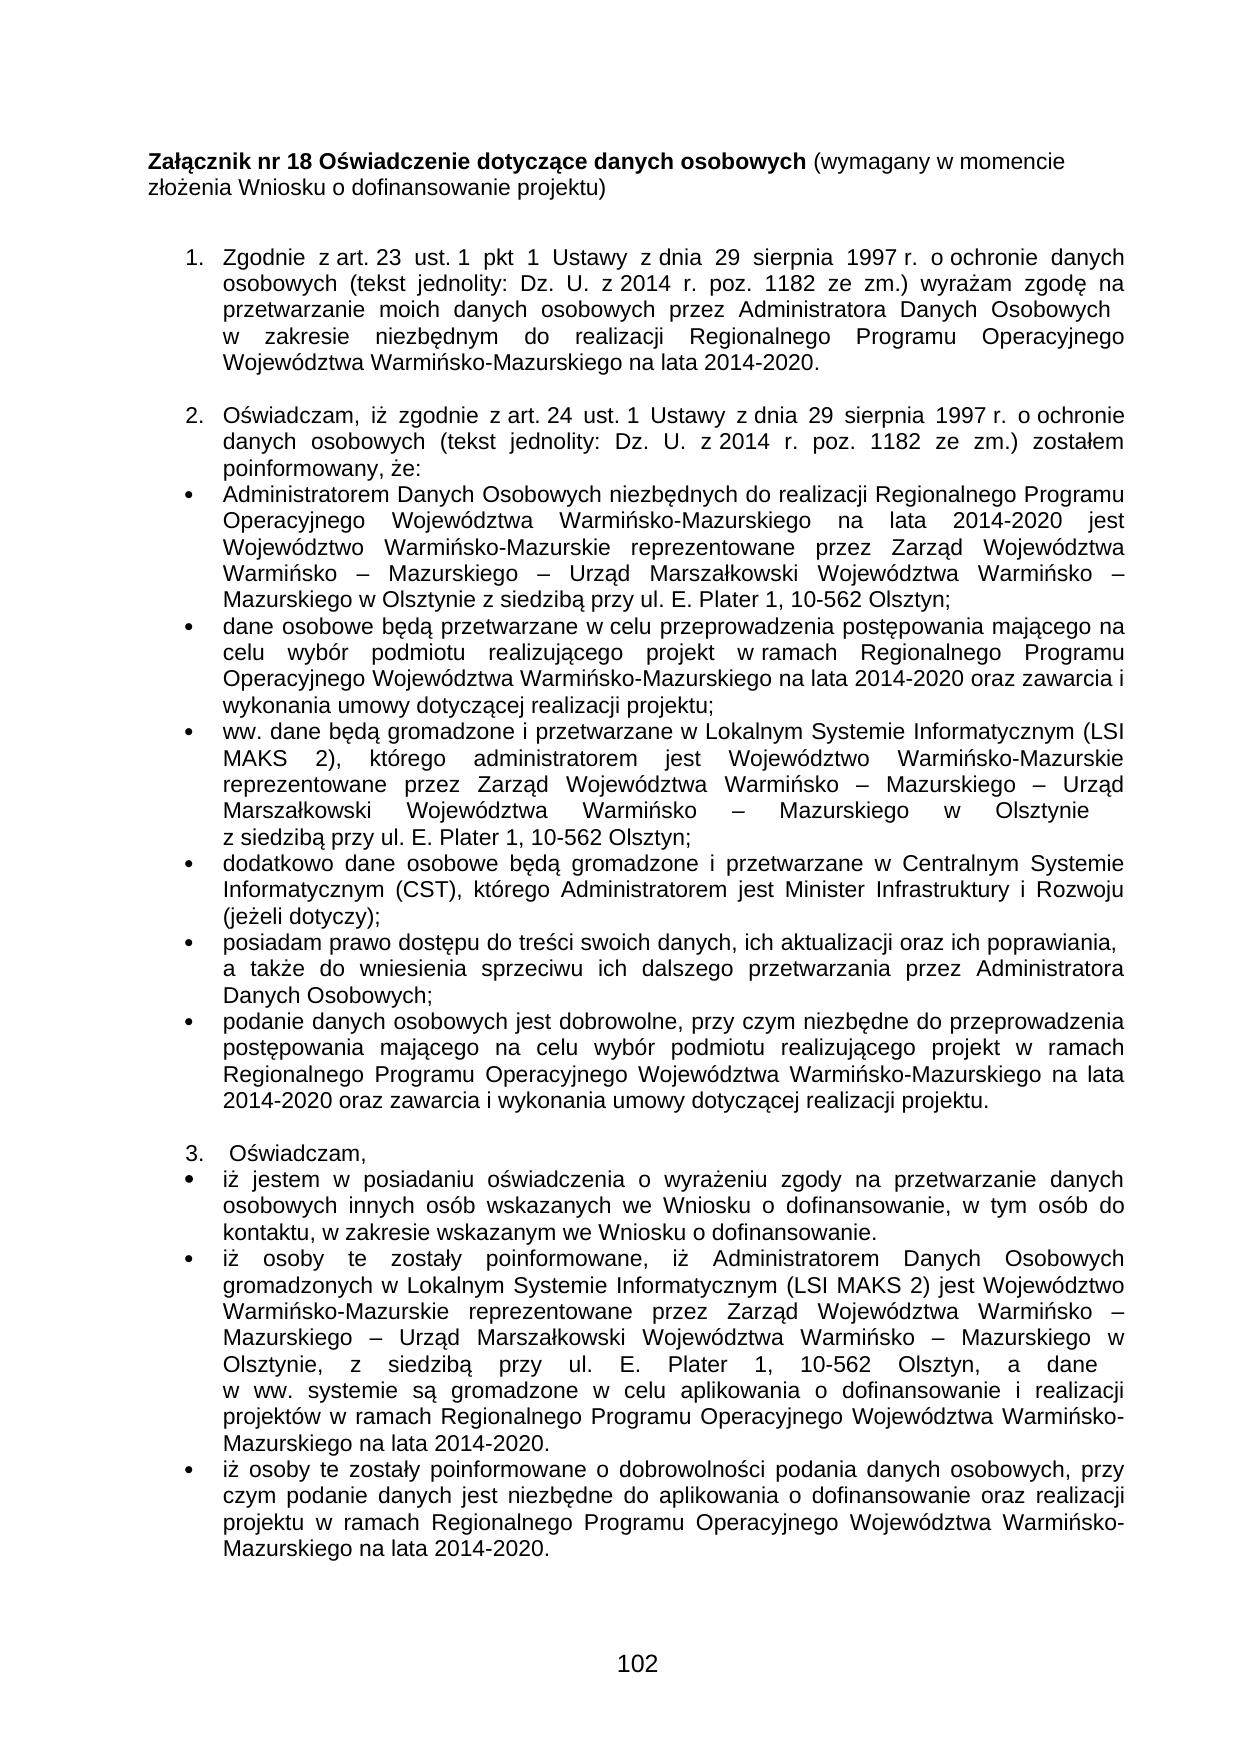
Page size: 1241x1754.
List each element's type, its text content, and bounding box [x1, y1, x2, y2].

list posiadam prawo dostępu do treści swoich danych, ich aktualizacji oraz ich poprawiania, a także do wniesienia sprzeciwu ich dalszego przetwarzania przez Administratora Danych Osobowych; [185, 929, 1125, 1008]
list iż osoby te zostały poinformowane o dobrowolności podania danych osobowych, przy czym podanie danych jest niezbędne do aplikowania o dofinansowanie oraz realizacji projektu w ramach Regionalnego Programu Operacyjnego Województwa Warmińsko-Mazurskiego na lata 2014-2020. [185, 1456, 1125, 1561]
list Administratorem Danych Osobowych niezbędnych do realizacji Regionalnego Programu Operacyjnego Województwa Warmińsko-Mazurskiego na lata 2014-2020 jest Województwo Warmińsko-Mazurskie reprezentowane przez Zarząd Województwa Warmińsko – Mazurskiego – Urząd Marszałkowski Województwa Warmińsko – Mazurskiego w Olsztynie z siedzibą przy ul. E. Plater 1, 10-562 Olsztyn; [185, 481, 1125, 613]
list dane osobowe będą przetwarzane w celu przeprowadzenia postępowania mającego na celu wybór podmiotu realizującego projekt w ramach Regionalnego Programu Operacyjnego Województwa Warmińsko-Mazurskiego na lata 2014-2020 oraz zawarcia i wykonania umowy dotyczącej realizacji projektu; [185, 613, 1125, 718]
text Załącznik nr 18 Oświadczenie dotyczące danych osobowych (wymagany w momencie złożenia Wniosku o dofinansowanie projektu) [148, 148, 1125, 200]
list Oświadczam, [185, 1140, 1125, 1166]
list podanie danych osobowych jest dobrowolne, przy czym niezbędne do przeprowadzenia postępowania mającego na celu wybór podmiotu realizującego projekt w ramach Regionalnego Programu Operacyjnego Województwa Warmińsko-Mazurskiego na lata 2014-2020 oraz zawarcia i wykonania umowy dotyczącej realizacji projektu. [185, 1008, 1125, 1113]
list dodatkowo dane osobowe będą gromadzone i przetwarzane w Centralnym Systemie Informatycznym (CST), którego Administratorem jest Minister Infrastruktury i Rozwoju (jeżeli dotyczy); [185, 850, 1125, 929]
list Zgodnie z art. 23 ust. 1 pkt 1 Ustawy z dnia 29 sierpnia 1997 r. o ochronie danych osobowych (tekst jednolity: Dz. U. z 2014 r. poz. 1182 ze zm.) wyrażam zgodę na przetwarzanie moich danych osobowych przez Administratora Danych Osobowych w zakresie niezbędnym do realizacji Regionalnego Programu Operacyjnego Województwa Warmińsko-Mazurskiego na lata 2014-2020. [185, 244, 1125, 376]
list Oświadczam, iż zgodnie z art. 24 ust. 1 Ustawy z dnia 29 sierpnia 1997 r. o ochronie danych osobowych (tekst jednolity: Dz. U. z 2014 r. poz. 1182 ze zm.) zostałem poinformowany, że: [185, 402, 1125, 481]
list iż jestem w posiadaniu oświadczenia o wyrażeniu zgody na przetwarzanie danych osobowych innych osób wskazanych we Wniosku o dofinansowanie, w tym osób do kontaktu, w zakresie wskazanym we Wniosku o dofinansowanie. [185, 1166, 1125, 1245]
list ww. dane będą gromadzone i przetwarzane w Lokalnym Systemie Informatycznym (LSI MAKS 2), którego administratorem jest Województwo Warmińsko-Mazurskie reprezentowane przez Zarząd Województwa Warmińsko – Mazurskiego – Urząd Marszałkowski Województwa Warmińsko – Mazurskiego w Olsztynie z siedzibą przy ul. E. Plater 1, 10-562 Olsztyn; [185, 718, 1125, 850]
list iż osoby te zostały poinformowane, iż Administratorem Danych Osobowych gromadzonych w Lokalnym Systemie Informatycznym (LSI MAKS 2) jest Województwo Warmińsko-Mazurskie reprezentowane przez Zarząd Województwa Warmińsko – Mazurskiego – Urząd Marszałkowski Województwa Warmińsko – Mazurskiego w Olsztynie, z siedzibą przy ul. E. Plater 1, 10-562 Olsztyn, a dane w ww. systemie są gromadzone w celu aplikowania o dofinansowanie i realizacji projektów w ramach Regionalnego Programu Operacyjnego Województwa Warmińsko-Mazurskiego na lata 2014-2020. [185, 1245, 1125, 1456]
